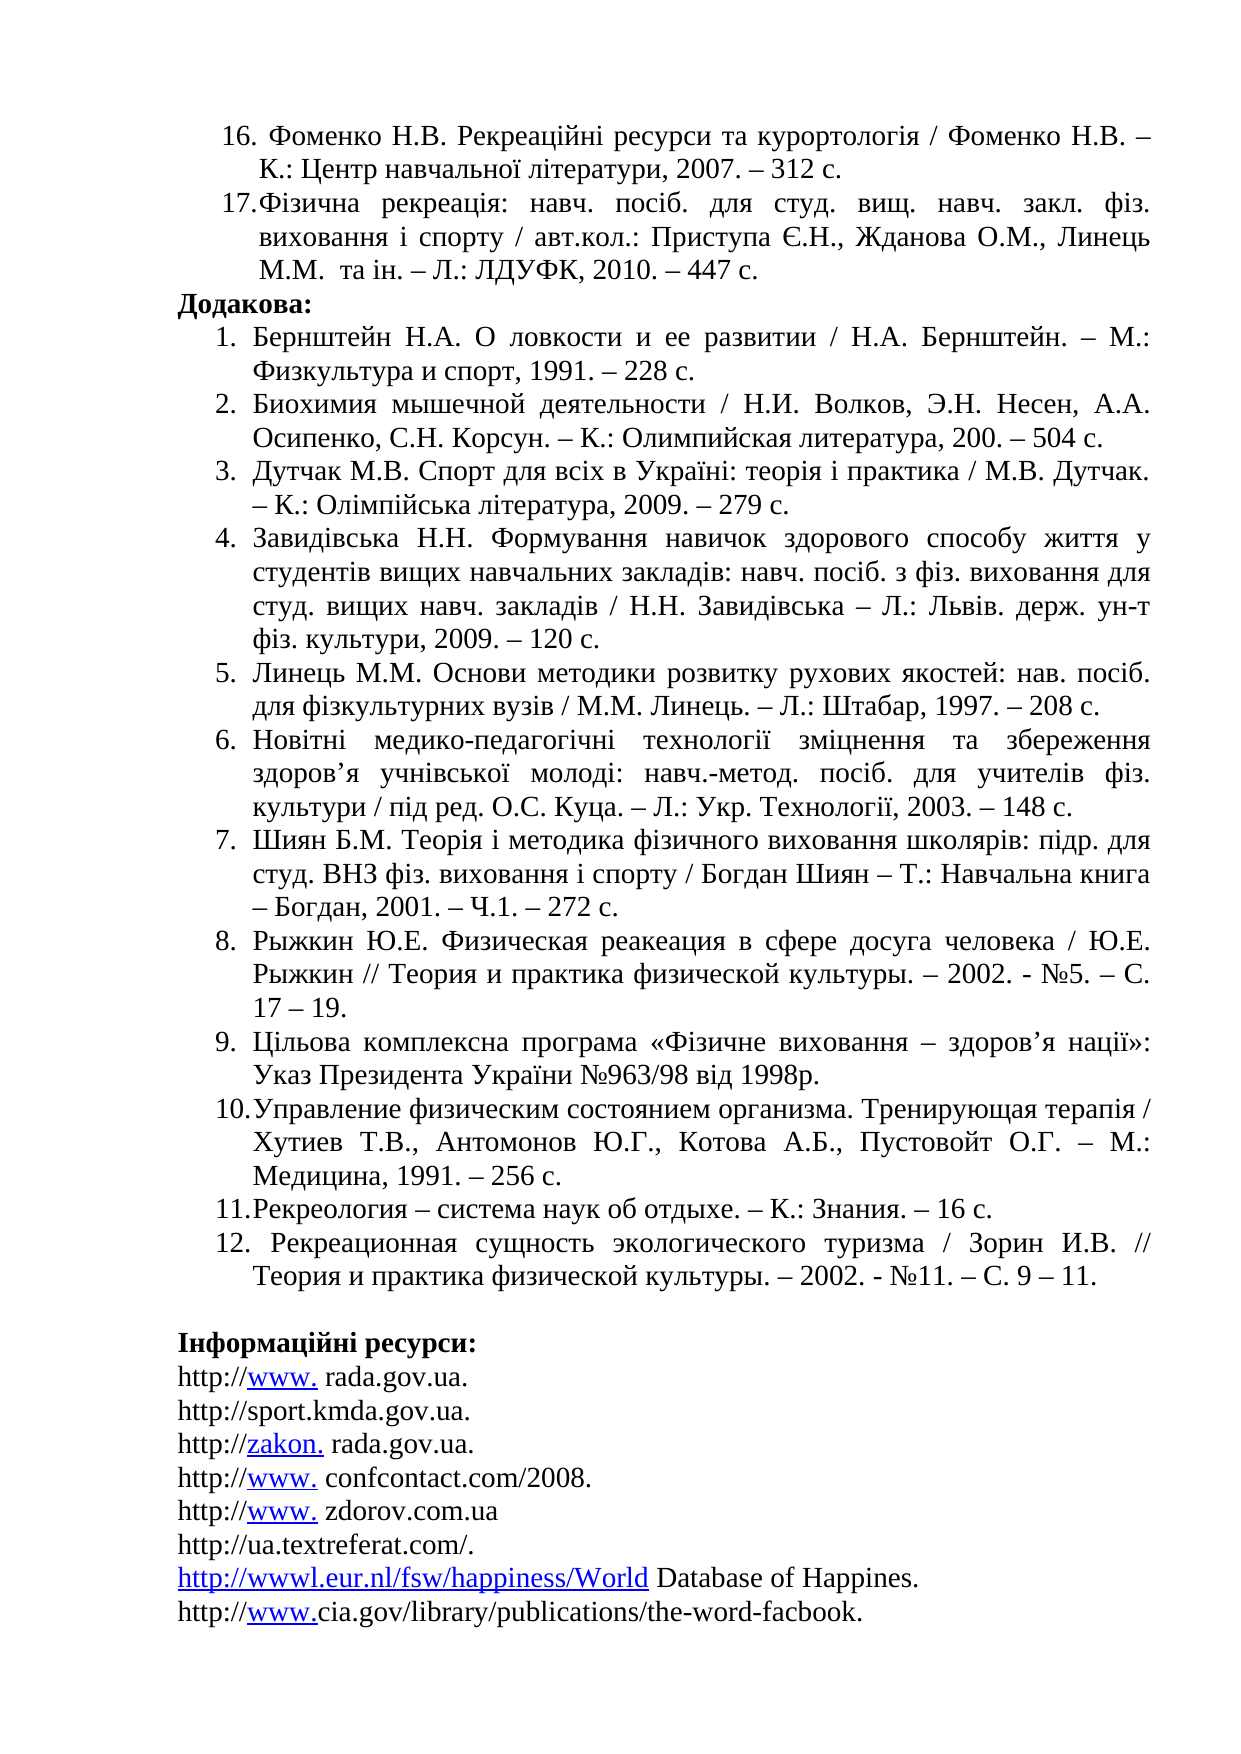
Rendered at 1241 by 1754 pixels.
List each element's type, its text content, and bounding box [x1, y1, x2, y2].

text http://zakon. rada.gov.ua. [177, 1426, 1152, 1460]
list Рыжкин Ю.Е. Физическая реакеация в сфере досуга человека / Ю.Е. Рыжкин // Теория и практика физической культуры. – 2002. - №5. – С. 17 – 19. [215, 923, 1152, 1024]
list Цільова комплексна програма «Фізичне виховання – здоров’я нації»: Указ Президента України №963/98 від 1998р. [215, 1024, 1152, 1091]
text Інформаційні ресурси: [177, 1326, 1152, 1359]
list Биохимия мышечной деятельности / Н.И. Волков, Э.Н. Несен, А.А. Осипенко, С.Н. Корсун. – К.: Олимпийская литература, 200. – 504 с. [215, 386, 1152, 453]
text http://sport.kmda.gov.ua. [177, 1393, 1152, 1426]
list Шиян Б.М. Теорія і методика фізичного виховання школярів: підр. для студ. ВНЗ фіз. виховання і спорту / Богдан Шиян – Т.: Навчальна книга – Богдан, 2001. – Ч.1. – 272 с. [215, 822, 1152, 923]
list Новітні медико-педагогічні технології зміцнення та збереження здоров’я учнівської молоді: навч.-метод. посіб. для учителів фіз. культури / під ред. О.С. Куца. – Л.: Укр. Технології, 2003. – 148 с. [215, 722, 1152, 822]
text http://www. confcontact.com/2008. [177, 1460, 1152, 1493]
text http://www. zdorov.com.ua [177, 1493, 1152, 1527]
list Бернштейн Н.А. О ловкости и ее развитии / Н.А. Бернштейн. – М.: Физкультура и спорт, 1991. – 228 с. [215, 319, 1152, 386]
list Рекреационная сущность экологического туризма / Зорин И.В. // Теория и практика физической культуры. – 2002. - №11. – С. 9 – 11. [215, 1225, 1152, 1292]
text http://ua.textreferat.com/. [177, 1527, 1152, 1560]
text Додакова: [177, 286, 1152, 319]
list Завидівська Н.Н. Формування навичок здорового способу життя у студентів вищих навчальних закладів: навч. посіб. з фіз. виховання для студ. вищих навч. закладів / Н.Н. Завидівська – Л.: Львів. держ. ун-т фіз. культури, 2009. – 120 с. [215, 521, 1152, 655]
list Линець М.М. Основи методики розвитку рухових якостей: нав. посіб. для фізкультурних вузів / М.М. Линець. – Л.: Штабар, 1997. – 208 с. [215, 655, 1152, 722]
list Фізична рекреація: навч. посіб. для студ. вищ. навч. закл. фіз. виховання і спорту / авт.кол.: Приступа Є.Н., Жданова О.М., Линець М.М. та ін. – Л.: ЛДУФК, 2010. – 447 с. [221, 185, 1152, 286]
text http://www.cia.gov/library/publications/the-word-facbook. [177, 1594, 1152, 1627]
list Управление физическим состоянием организма. Тренирующая терапія / Хутиев Т.В., Антомонов Ю.Г., Котова А.Б., Пустовойт О.Г. – М.: Медицина, 1991. – 256 с. [215, 1091, 1152, 1191]
text http://wwwl.eur.nl/fsw/happiness/World Database of Happines. [177, 1560, 1152, 1594]
list Рекреология – система наук об отдыхе. – К.: Знания. – 16 с. [215, 1191, 1152, 1225]
list Фоменко Н.В. Рекреаційні ресурси та курортологія / Фоменко Н.В. – К.: Центр навчальної літератури, 2007. – 312 с. [221, 118, 1152, 185]
list Дутчак М.В. Спорт для всіх в Україні: теорія і практика / М.В. Дутчак. – К.: Олімпійська література, 2009. – 279 с. [215, 453, 1152, 521]
text http://www. rada.gov.ua. [177, 1359, 1152, 1393]
